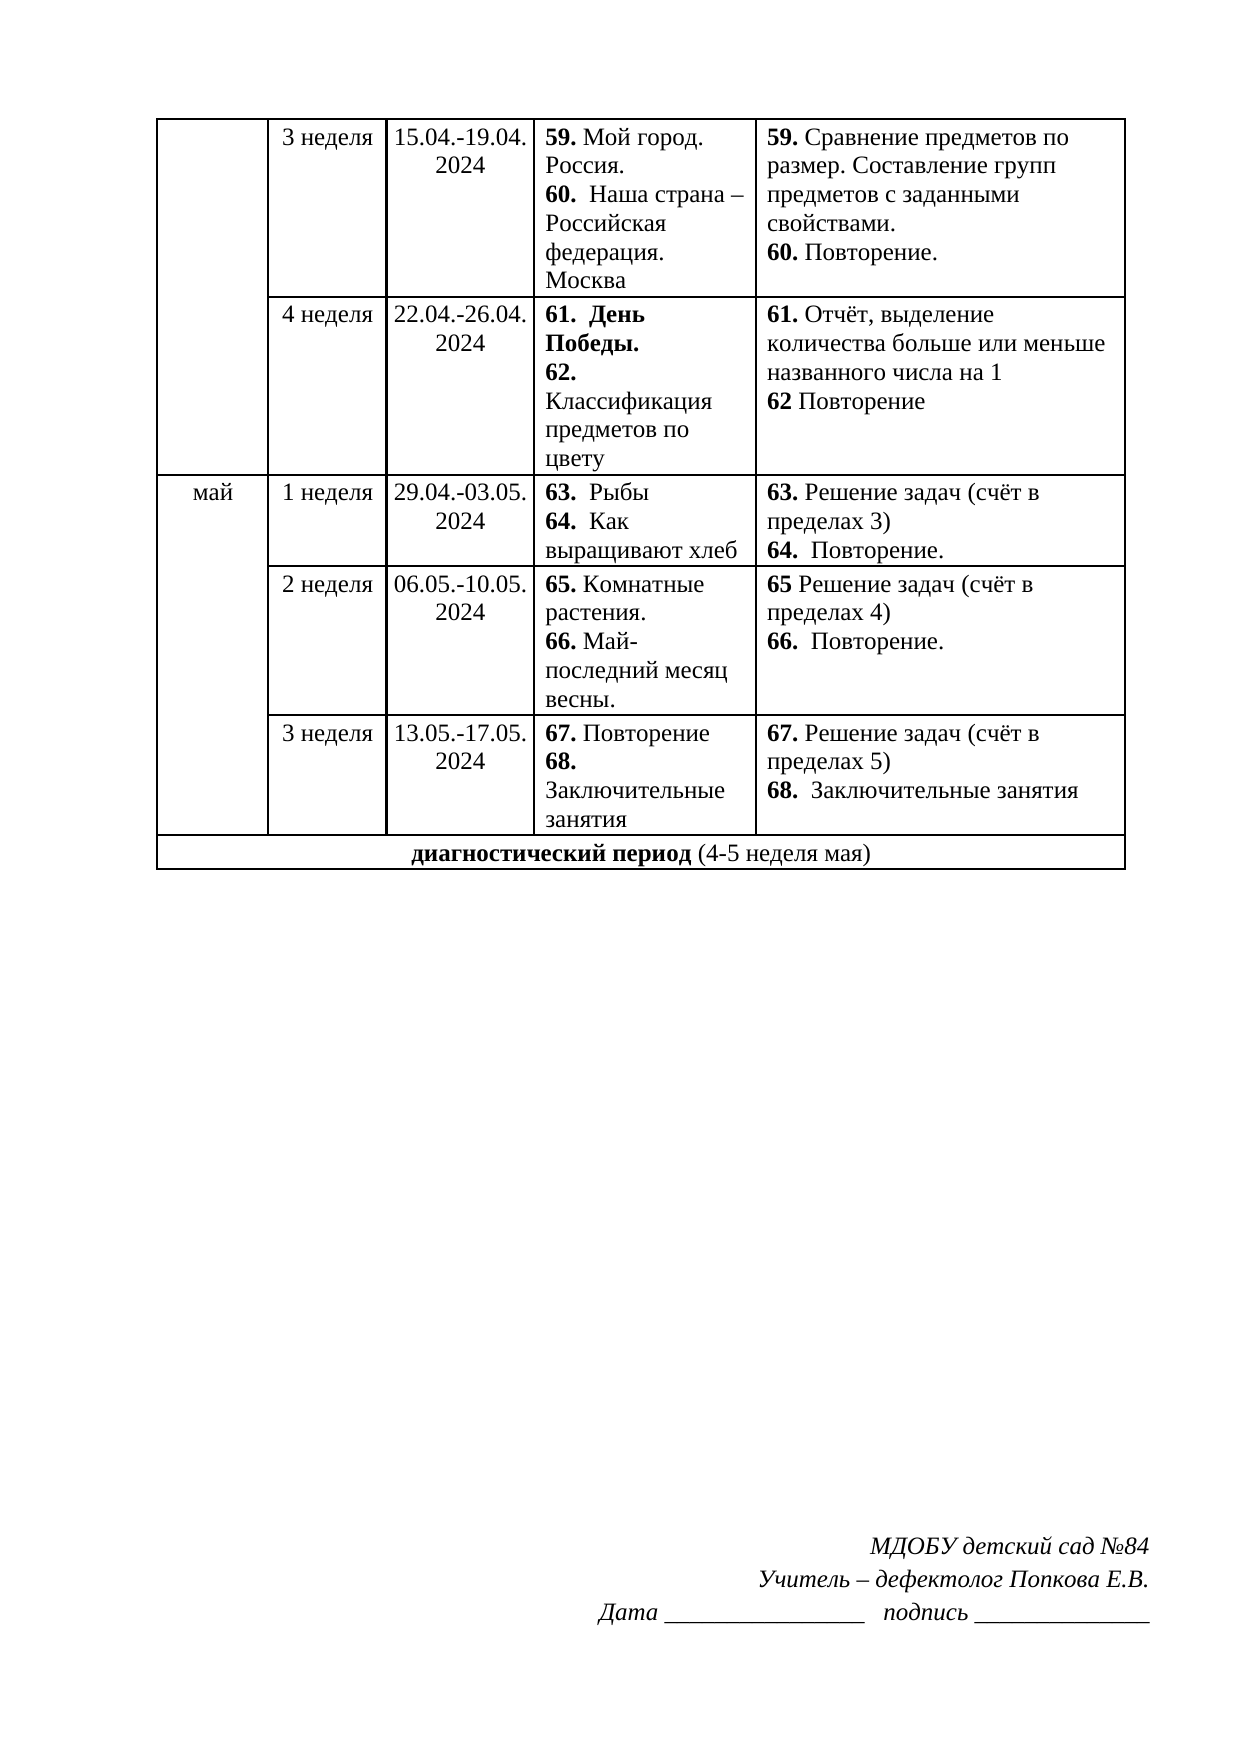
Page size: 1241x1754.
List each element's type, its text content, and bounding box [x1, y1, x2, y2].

table_cell [158, 120, 267, 473]
table_cell диагностический период (4-5 неделя мая) [158, 836, 1124, 868]
table_cell 65 Решение задач (счёт в пределах 4) 66. Повторение. [757, 567, 1124, 714]
text Учитель – дефектолог Попкова Е.В. [177, 1564, 1152, 1593]
table_cell 3 неделя [269, 716, 385, 834]
table_cell май [158, 476, 267, 834]
table_cell 67. Решение задач (счёт в пределах 5) 68. Заключительные занятия [757, 716, 1124, 834]
table_cell 22.04.-26.04. 2024 [388, 298, 533, 473]
table_cell 63. Решение задач (счёт в пределах 3) 64. Повторение. [757, 476, 1124, 565]
table_cell 59. Сравнение предметов по размер. Составление групп предметов с заданными свойствами. 60. Повторение. [757, 120, 1124, 296]
table_cell 06.05.-10.05. 2024 [388, 567, 533, 714]
table_cell 67. Повторение 68. Заключительные занятия [535, 716, 755, 834]
table_cell 3 неделя [269, 120, 385, 296]
table_cell 59. Мой город. Россия. 60. Наша страна – Российская федерация. Москва [535, 120, 755, 296]
table_cell 4 неделя [269, 298, 385, 473]
table_cell 13.05.-17.05. 2024 [388, 716, 533, 834]
table_cell 63. Рыбы 64. Как выращивают хлеб [535, 476, 755, 565]
text МДОБУ детский сад №84 [177, 1531, 1152, 1560]
table_cell 29.04.-03.05. 2024 [388, 476, 533, 565]
table_cell 2 неделя [269, 567, 385, 714]
text Дата ________________ подпись ______________ [177, 1597, 1152, 1626]
table_cell 1 неделя [269, 476, 385, 565]
table_cell 65. Комнатные растения. 66. Май-последний месяц весны. [535, 567, 755, 714]
table_cell 61. Отчёт, выделение количества больше или меньше названного числа на 1 62 Повторение [757, 298, 1124, 473]
table_cell 61. День Победы. 62. Классификация предметов по цвету [535, 298, 755, 473]
table_cell 15.04.-19.04. 2024 [388, 120, 533, 296]
